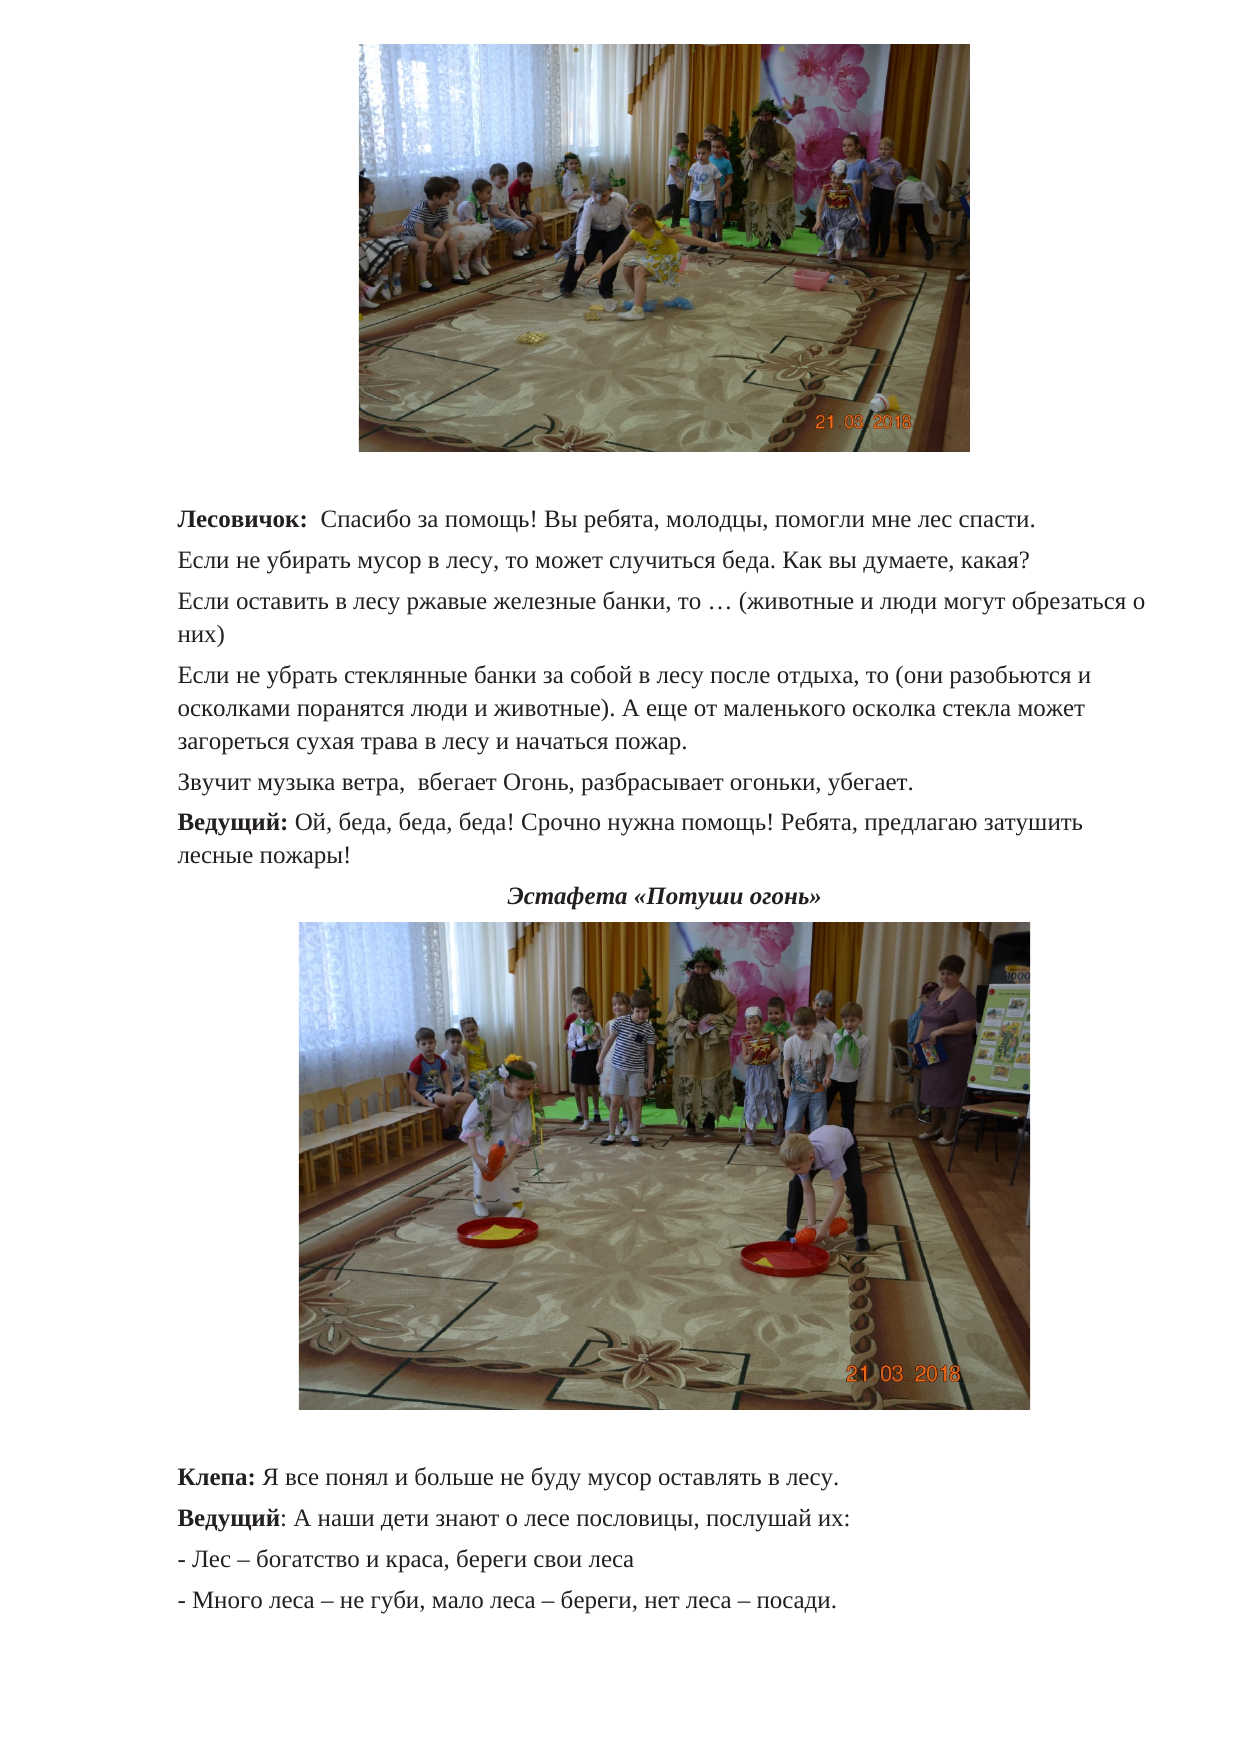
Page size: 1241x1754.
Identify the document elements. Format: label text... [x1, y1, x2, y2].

picture [358, 44, 970, 452]
text Если оставить в лесу ржавые железные банки, то … (животные и люди могут обрезаться о них) [177, 586, 1152, 648]
text Ведущий: А наши дети знают о лесе пословицы, послушай их: [177, 1503, 1152, 1532]
text Лесовичок: Спасибо за помощь! Вы ребята, молодцы, помогли мне лес спасти. [177, 504, 1152, 533]
text Звучит музыка ветра, вбегает Огонь, разбрасывает огоньки, убегает. [177, 767, 1152, 795]
text Клепа: Я все понял и больше не буду мусор оставлять в лесу. [177, 1462, 1152, 1491]
text Эстафета «Потуши огонь» [177, 881, 1152, 910]
text Если не убирать мусор в лесу, то может случиться беда. Как вы думаете, какая? [177, 545, 1152, 574]
text Если не убрать стеклянные банки за собой в лесу после отдыха, то (они разобьются и осколками поранятся люди и животные). А еще от маленького осколка стекла может загореться сухая трава в лесу и начаться пожар. [177, 660, 1152, 754]
picture [298, 922, 1030, 1410]
text - Много леса – не губи, мало леса – береги, нет леса – посади. [177, 1585, 1152, 1613]
text Ведущий: Ой, беда, беда, беда! Срочно нужна помощь! Ребята, предлагаю затушить лесные пожары! [177, 807, 1152, 869]
text - Лес – богатство и краса, береги свои леса [177, 1544, 1152, 1573]
